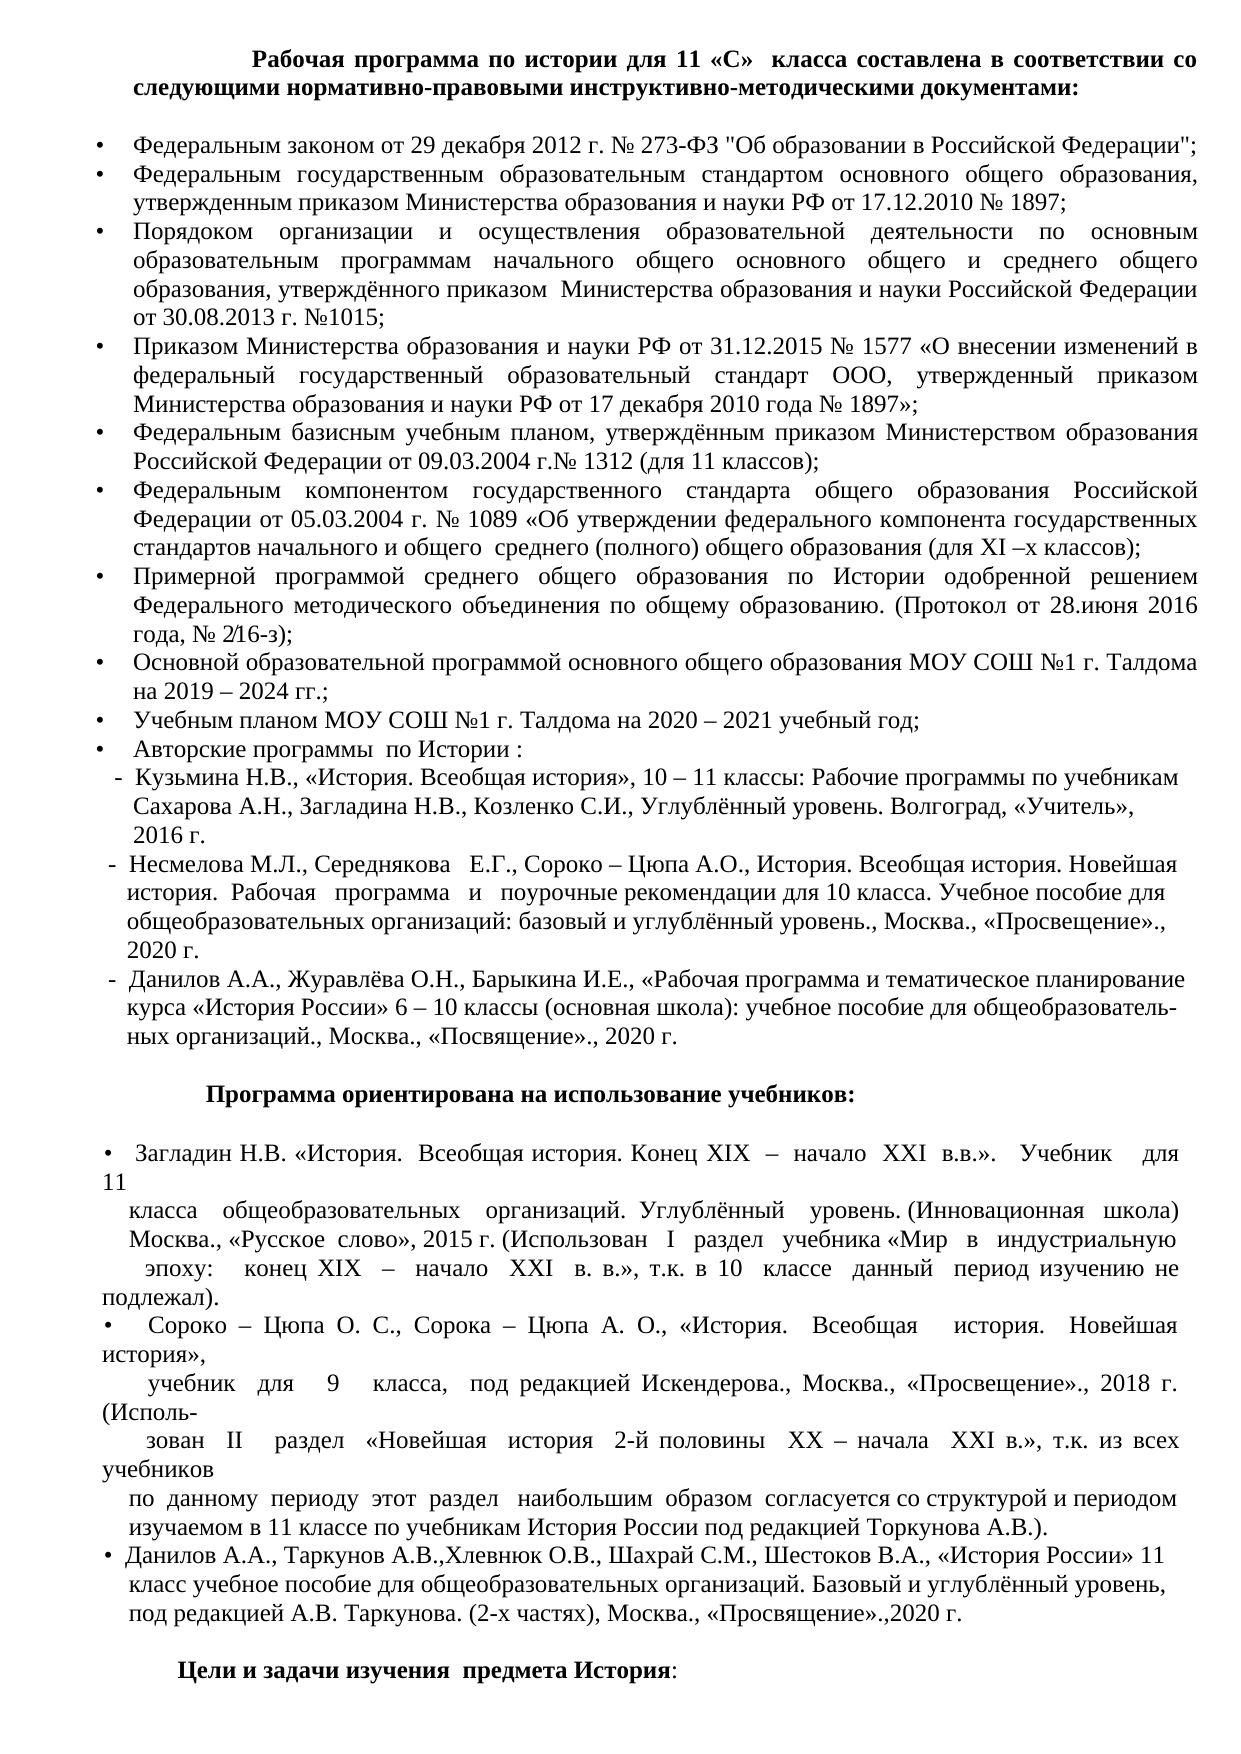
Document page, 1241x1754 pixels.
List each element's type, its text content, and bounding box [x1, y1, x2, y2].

text Сахарова А.Н., Загладина Н.В., Козленко С.И., Углублённый уровень. Волгоград, «Учитель», [95, 791, 1199, 820]
list Федеральным законом от 29 декабря 2012 г. № 273-ФЗ "Об образовании в Российской Федерации"; [95, 130, 1199, 159]
text Цели и задачи изучения предмета История: [177, 1656, 1180, 1684]
text • Данилов А.А., Таркунов А.В.,Хлевнюк О.В., Шахрай С.М., Шестоков В.А., «История России» 11 [102, 1541, 1180, 1569]
text зован II раздел «Новейшая история 2-й половины XX – начала XXI в.», т.к. из всех учебников [102, 1426, 1180, 1483]
text под редакцией А.В. Таркунова. (2-х частях), Москва., «Просвящение».,2020 г. [102, 1598, 1180, 1627]
list Авторские программы по Истории : [95, 734, 1199, 762]
text курса «История России» 6 – 10 классы (основная школа): учебное пособие для общеобразователь- [95, 992, 1199, 1021]
text класс учебное пособие для общеобразовательных организаций. Базовый и углублённый уровень, [102, 1569, 1180, 1598]
text • Сороко – Цюпа О. С., Сорока – Цюпа А. О., «История. Всеобщая история. Новейшая история», [102, 1311, 1180, 1368]
text - Данилов А.А., Журавлёва О.Н., Барыкина И.Е., «Рабочая программа и тематическое планирование [95, 964, 1199, 992]
text история. Рабочая программа и поурочные рекомендации для 10 класса. Учебное пособие для [95, 877, 1199, 906]
text - Кузьмина Н.В., «История. Всеобщая история», 10 – 11 классы: Рабочие программы по учебникам [95, 762, 1199, 791]
text ных организаций., Москва., «Посвящение»., 2020 г. [95, 1021, 1199, 1050]
text учебник для 9 класса, под редакцией Искендерова., Москва., «Просвещение»., 2018 г. (Исполь- [102, 1368, 1180, 1426]
list Федеральным базисным учебным планом, утверждённым приказом Министерством образования Российской Федерации от 09.03.2004 г.№ 1312 (для 11 классов); [95, 417, 1199, 475]
list Основной образовательной программой основного общего образования МОУ СОШ №1 г. Талдома на 2019 – 2024 гг.; [95, 647, 1199, 705]
text класса общеобразовательных организаций. Углублённый уровень. (Инновационная школа) [102, 1196, 1180, 1224]
text Москва., «Русское слово», 2015 г. (Использован I раздел учебника «Мир в индустриальную [102, 1224, 1180, 1253]
list Учебным планом МОУ СОШ №1 г. Талдома на 2020 – 2021 учебный год; [95, 705, 1199, 734]
text 2020 г. [95, 935, 1199, 964]
text Программа ориентирована на использование учебников: [133, 1079, 1199, 1107]
list Приказом Министерства образования и науки РФ от 31.12.2015 № 1577 «О внесении изменений в федеральный государственный образовательный стандарт ООО, утвержденный приказом Министерства образования и науки РФ от 17 декабря 2010 года № 1897»; [95, 331, 1199, 417]
list Порядоком организации и осуществления образовательной деятельности по основным образовательным программам начального общего основного общего и среднего общего образования, утверждённого приказом Министерства образования и науки Российской Федерации от 30.08.2013 г. №1015; [95, 216, 1199, 331]
text эпоху: конец XIX – начало XXI в. в.», т.к. в 10 классе данный период изучению не подлежал). [102, 1253, 1180, 1311]
list Федеральным компонентом государственного стандарта общего образования Российской Федерации от 05.03.2004 г. № 1089 «Об утверждении федерального компонента государственных стандартов начального и общего среднего (полного) общего образования (для XI –х классов); [95, 475, 1199, 561]
text 2016 г. [95, 820, 1199, 849]
text • Загладин Н.В. «История. Всеобщая история. Конец XIX – начало XXI в.в.». Учебник для 11 [102, 1138, 1180, 1196]
text по данному периоду этот раздел наибольшим образом согласуется со структурой и периодом [102, 1483, 1180, 1512]
list Примерной программой среднего общего образования по Истории одобренной решением Федерального методического объединения по общему образованию. (Протокол от 28.июня 2016 года, № 2̸16-з); [95, 561, 1199, 647]
text Рабочая программа по истории для 11 «С» класса составлена в соответствии со следующими нормативно-правовыми инструктивно-методическими документами: [133, 44, 1199, 101]
text изучаемом в 11 классе по учебникам История России под редакцией Торкунова А.В.). [102, 1512, 1180, 1541]
text - Несмелова М.Л., Середнякова Е.Г., Сороко – Цюпа А.О., История. Всеобщая история. Новейшая [95, 849, 1199, 877]
text общеобразовательных организаций: базовый и углублённый уровень., Москва., «Просвещение»., [95, 906, 1199, 935]
list Федеральным государственным образовательным стандартом основного общего образования, утвержденным приказом Министерства образования и науки РФ от 17.12.2010 № 1897; [95, 159, 1199, 216]
